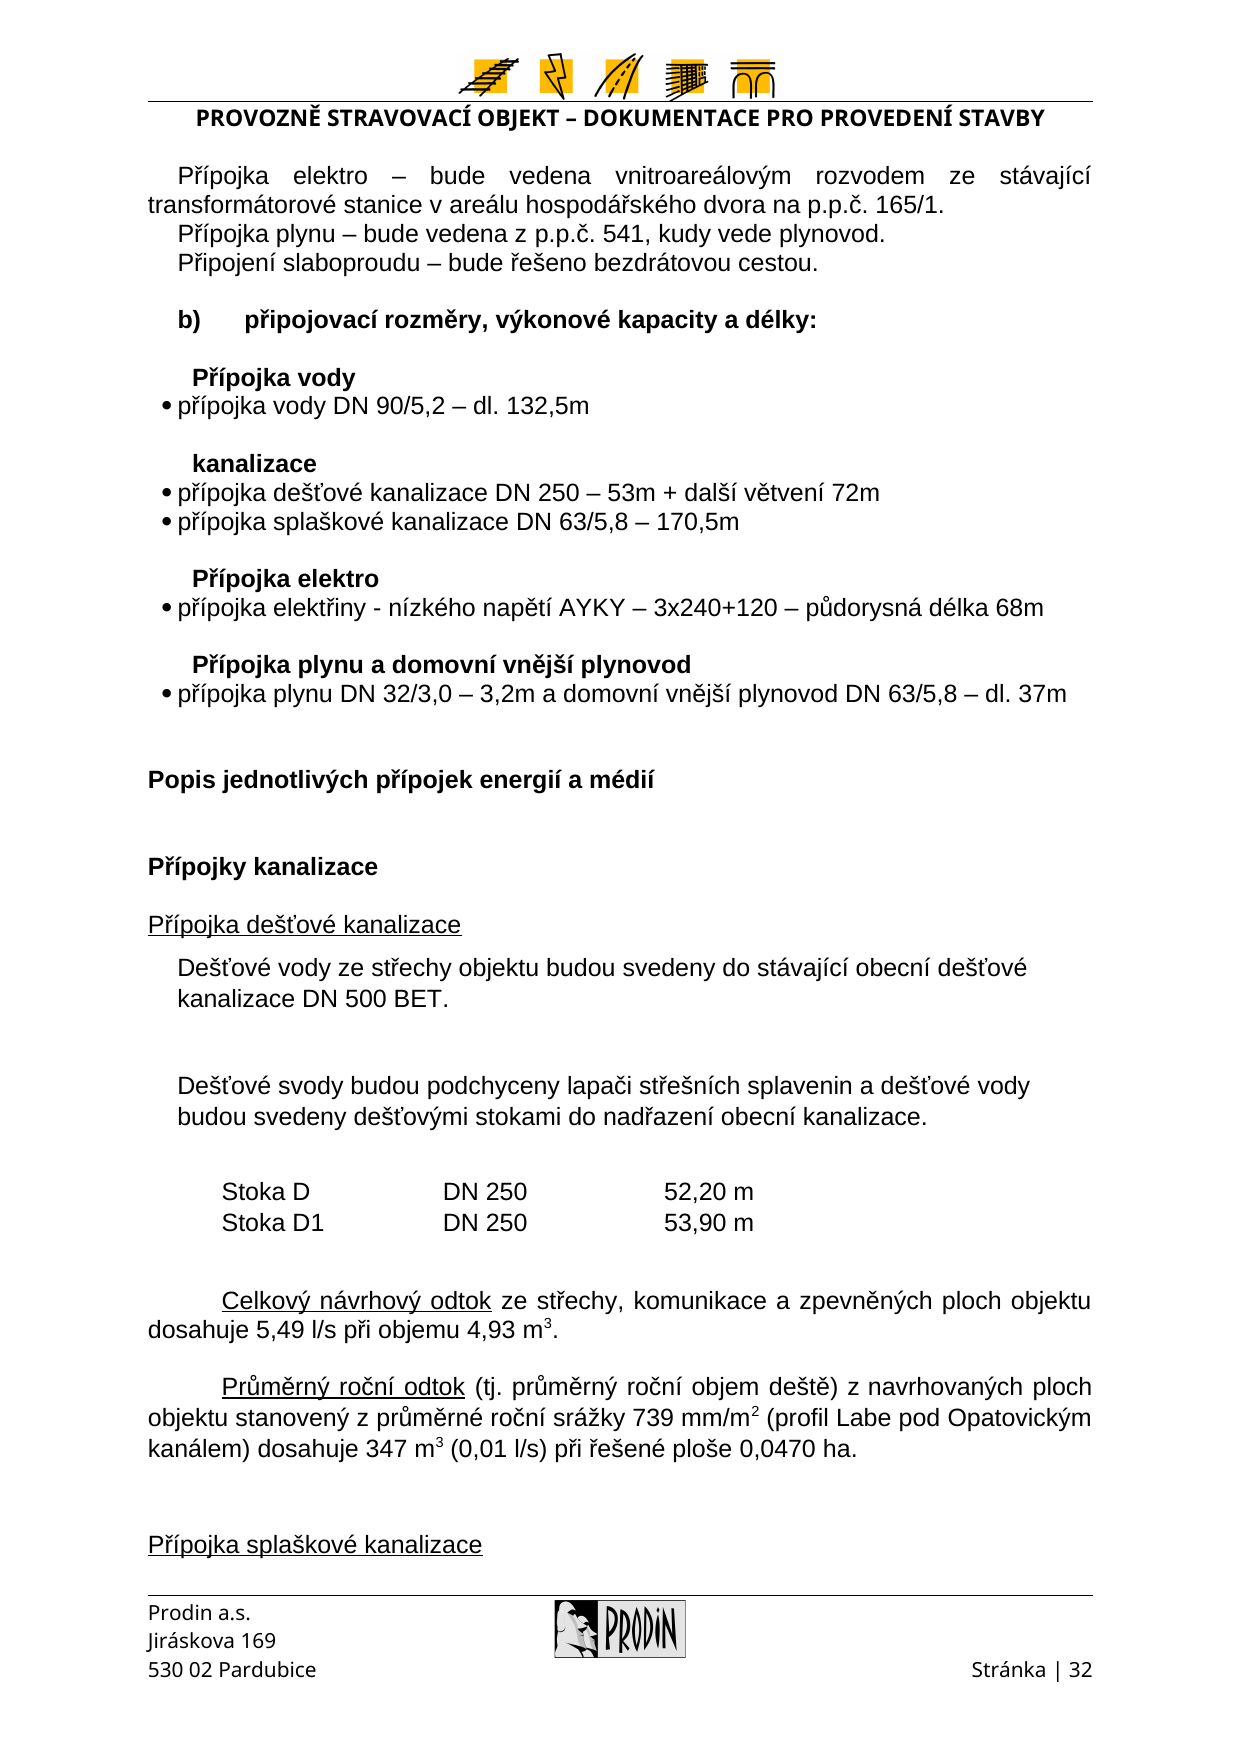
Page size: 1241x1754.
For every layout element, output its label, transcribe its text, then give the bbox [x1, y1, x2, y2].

text Stoka D DN 250 52,20 m [148, 1177, 1093, 1206]
text Celkový návrhový odtok ze střechy, komunikace a zpevněných ploch objektu dosahuje 5,49 l/s při objemu 4,93 m3. [148, 1286, 1093, 1343]
text Stoka D1 DN 250 53,90 m [148, 1208, 1093, 1237]
list přípojka dešťové kanalizace DN 250 – 53m + další větvení 72m [162, 478, 1093, 506]
list Přípojka plynu – bude vedena z p.p.č. 541, kudy vede plynovod. [148, 219, 1093, 247]
list Připojení slaboproudu – bude řešeno bezdrátovou cestou. [148, 247, 1093, 276]
list přípojka vody DN 90/5,2 – dl. 132,5m [162, 391, 1093, 420]
list přípojka elektřiny - nízkého napětí AYKY – 3x240+120 – půdorysná délka 68m [162, 593, 1093, 622]
list Přípojky kanalizace [148, 852, 1093, 881]
list připojovací rozměry, výkonové kapacity a délky: [177, 305, 1093, 334]
picture [456, 53, 784, 101]
text Přípojka dešťové kanalizace [148, 910, 1093, 938]
list kanalizace [192, 449, 1093, 478]
list Přípojka vody [192, 362, 1093, 391]
text Dešťové svody budou podchyceny lapači střešních splavenin a dešťové vody budou svedeny dešťovými stokami do nadřazení obecní kanalizace. [177, 1071, 1093, 1131]
list Přípojka plynu a domovní vnější plynovod [192, 650, 1093, 679]
list Přípojka elektro [192, 564, 1093, 593]
text Přípojka splaškové kanalizace [148, 1530, 1093, 1558]
picture [554, 1600, 686, 1658]
list Popis jednotlivých přípojek energií a médií [148, 766, 1093, 794]
list Přípojka elektro – bude vedena vnitroareálovým rozvodem ze stávající transformátorové stanice v areálu hospodářského dvora na p.p.č. 165/1. [148, 161, 1093, 219]
text Průměrný roční odtok (tj. průměrný roční objem deště) z navrhovaných ploch objektu stanovený z průměrné roční srážky 739 mm/m2 (profil Labe pod Opatovickým kanálem) dosahuje 347 m3 (0,01 l/s) při řešené ploše 0,0470 ha. [148, 1372, 1093, 1463]
list přípojka splaškové kanalizace DN 63/5,8 – 170,5m [162, 506, 1093, 535]
text Dešťové vody ze střechy objektu budou svedeny do stávající obecní dešťové kanalizace DN 500 BET. [177, 953, 1093, 1013]
list přípojka plynu DN 32/3,0 – 3,2m a domovní vnější plynovod DN 63/5,8 – dl. 37m [162, 679, 1093, 708]
